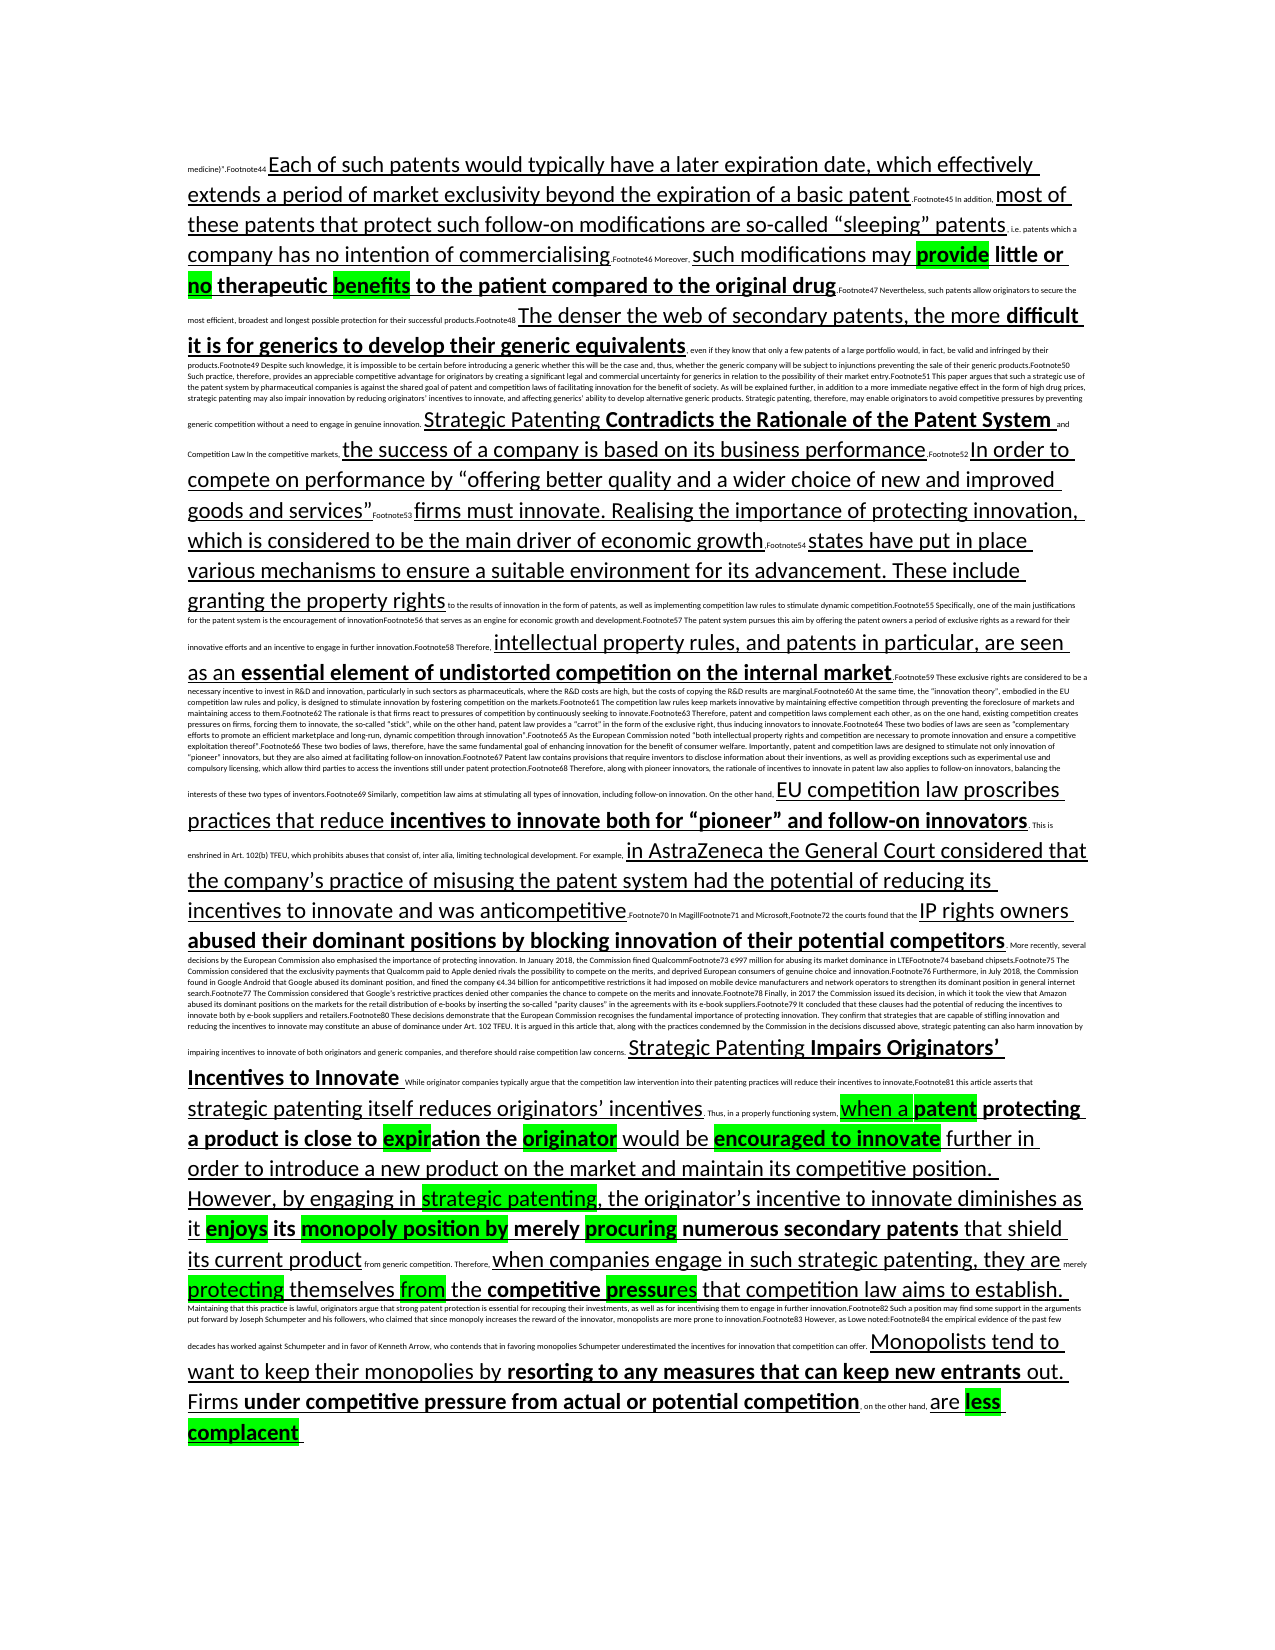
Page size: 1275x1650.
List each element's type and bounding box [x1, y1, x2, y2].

text [187, 150, 1087, 1446]
